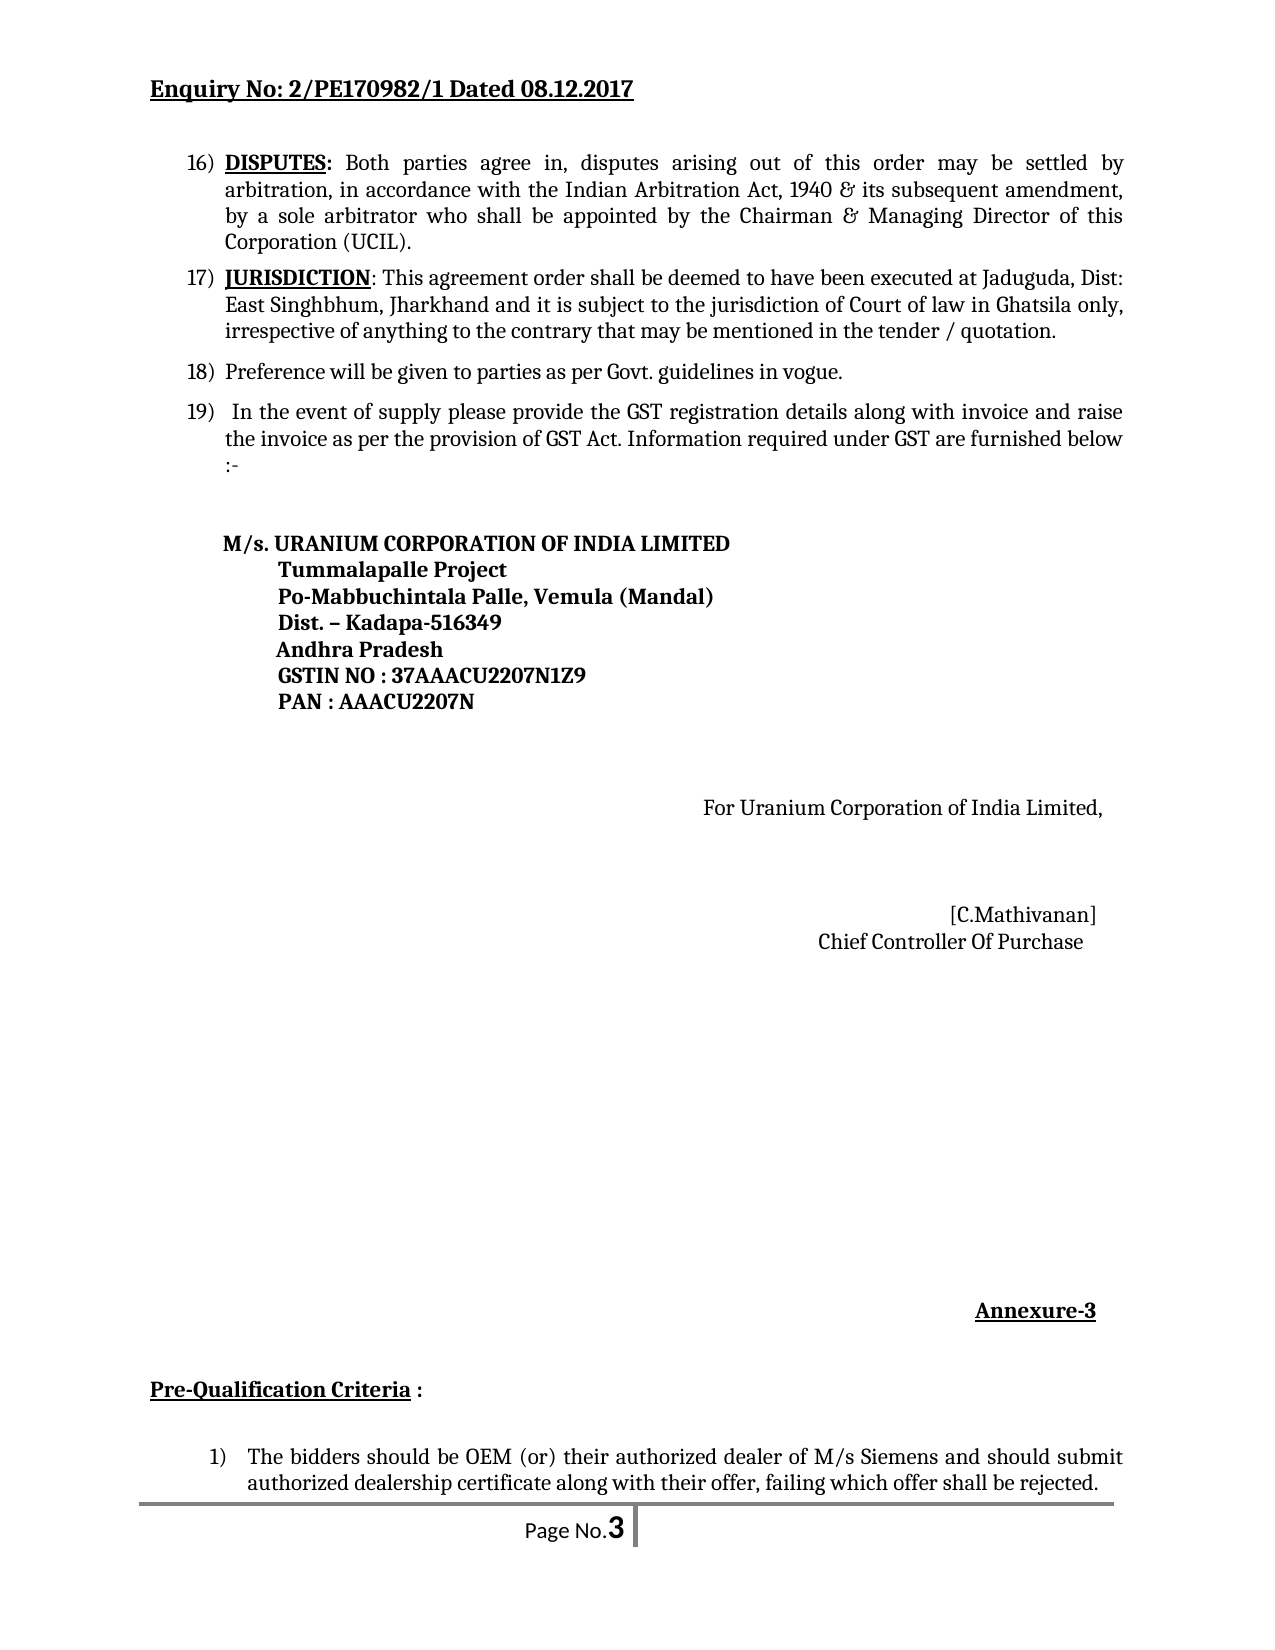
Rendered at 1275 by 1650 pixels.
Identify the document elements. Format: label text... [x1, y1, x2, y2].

text Tummalapalle Project [150, 557, 1125, 584]
text PAN : AAACU2207N [150, 689, 1125, 715]
text Annexure-3 [900, 1298, 1125, 1324]
list DISPUTES: Both parties agree in, disputes arising out of this order may be settled by arbitration, in accordance with the Indian Arbitration Act, 1940 & its subsequent amendment, by a sole arbitrator who shall be appointed by the Chairman & Managing Director of this Corporation (UCIL). [187, 150, 1125, 255]
text Pre-Qualification Criteria : [150, 1377, 1125, 1403]
list JURISDICTION: This agreement order shall be deemed to have been executed at Jaduguda, Dist: East Singhbhum, Jharkhand and it is subject to the jurisdiction of Court of law in Ghatsila only, irrespective of anything to the contrary that may be mentioned in the tender / quotation. [187, 265, 1125, 344]
text [C.Mathivanan] [150, 902, 1125, 929]
list Preference will be given to parties as per Govt. guidelines in vogue. [187, 358, 1125, 385]
text Po-Mabbuchintala Palle, Vemula (Mandal) [150, 584, 1125, 610]
list The bidders should be OEM (or) their authorized dealer of M/s Siemens and should submit authorized dealership certificate along with their offer, failing which offer shall be rejected. [210, 1444, 1125, 1496]
text M/s. URANIUM CORPORATION OF INDIA LIMITED [150, 531, 1125, 557]
text For Uranium Corporation of India Limited, [150, 794, 1125, 821]
text Dist. – Kadapa-516349 [150, 610, 1125, 636]
text Andhra Pradesh [150, 636, 1125, 663]
text GSTIN NO : 37AAACU2207N1Z9 [150, 663, 1125, 689]
text Chief Controller Of Purchase [150, 929, 1125, 955]
list In the event of supply please provide the GST registration details along with invoice and raise the invoice as per the provision of GST Act. Information required under GST are furnished below :- [187, 399, 1125, 478]
